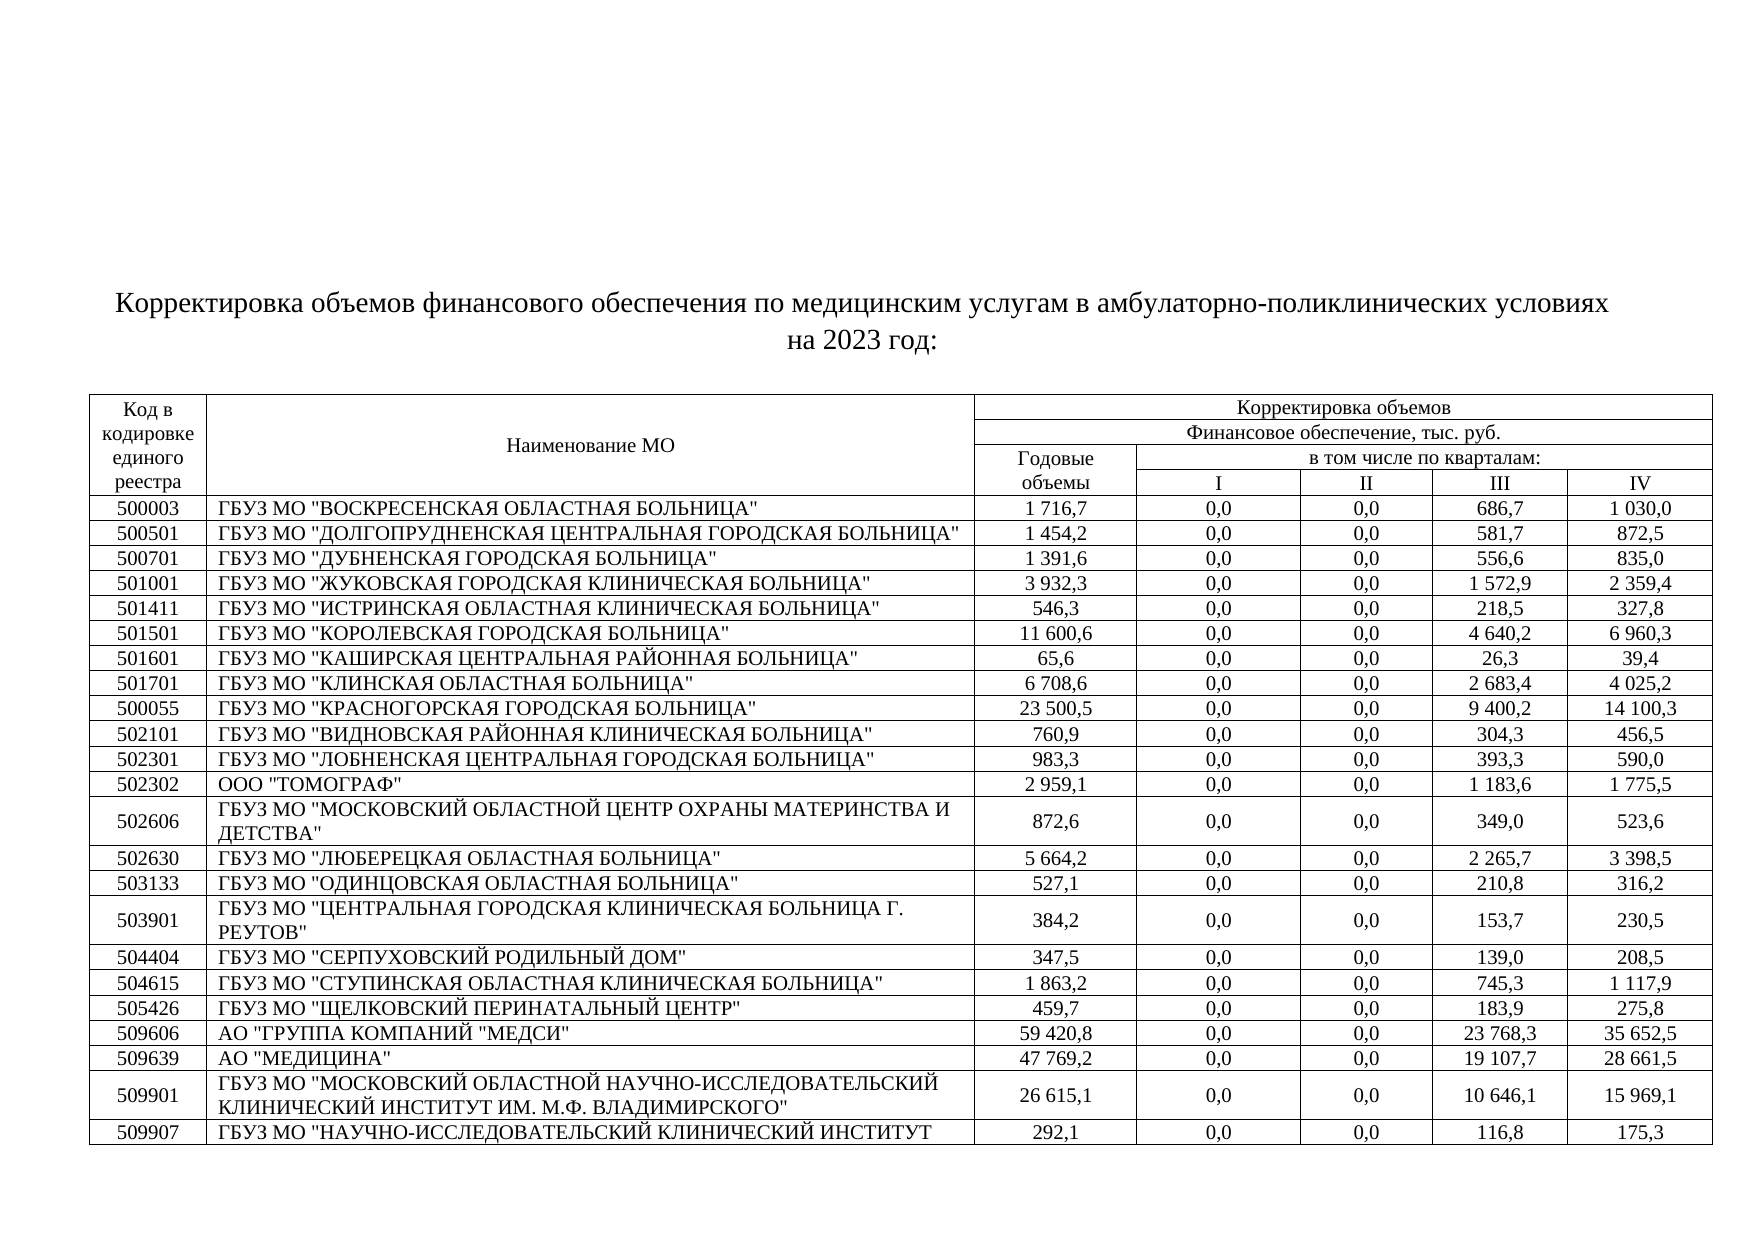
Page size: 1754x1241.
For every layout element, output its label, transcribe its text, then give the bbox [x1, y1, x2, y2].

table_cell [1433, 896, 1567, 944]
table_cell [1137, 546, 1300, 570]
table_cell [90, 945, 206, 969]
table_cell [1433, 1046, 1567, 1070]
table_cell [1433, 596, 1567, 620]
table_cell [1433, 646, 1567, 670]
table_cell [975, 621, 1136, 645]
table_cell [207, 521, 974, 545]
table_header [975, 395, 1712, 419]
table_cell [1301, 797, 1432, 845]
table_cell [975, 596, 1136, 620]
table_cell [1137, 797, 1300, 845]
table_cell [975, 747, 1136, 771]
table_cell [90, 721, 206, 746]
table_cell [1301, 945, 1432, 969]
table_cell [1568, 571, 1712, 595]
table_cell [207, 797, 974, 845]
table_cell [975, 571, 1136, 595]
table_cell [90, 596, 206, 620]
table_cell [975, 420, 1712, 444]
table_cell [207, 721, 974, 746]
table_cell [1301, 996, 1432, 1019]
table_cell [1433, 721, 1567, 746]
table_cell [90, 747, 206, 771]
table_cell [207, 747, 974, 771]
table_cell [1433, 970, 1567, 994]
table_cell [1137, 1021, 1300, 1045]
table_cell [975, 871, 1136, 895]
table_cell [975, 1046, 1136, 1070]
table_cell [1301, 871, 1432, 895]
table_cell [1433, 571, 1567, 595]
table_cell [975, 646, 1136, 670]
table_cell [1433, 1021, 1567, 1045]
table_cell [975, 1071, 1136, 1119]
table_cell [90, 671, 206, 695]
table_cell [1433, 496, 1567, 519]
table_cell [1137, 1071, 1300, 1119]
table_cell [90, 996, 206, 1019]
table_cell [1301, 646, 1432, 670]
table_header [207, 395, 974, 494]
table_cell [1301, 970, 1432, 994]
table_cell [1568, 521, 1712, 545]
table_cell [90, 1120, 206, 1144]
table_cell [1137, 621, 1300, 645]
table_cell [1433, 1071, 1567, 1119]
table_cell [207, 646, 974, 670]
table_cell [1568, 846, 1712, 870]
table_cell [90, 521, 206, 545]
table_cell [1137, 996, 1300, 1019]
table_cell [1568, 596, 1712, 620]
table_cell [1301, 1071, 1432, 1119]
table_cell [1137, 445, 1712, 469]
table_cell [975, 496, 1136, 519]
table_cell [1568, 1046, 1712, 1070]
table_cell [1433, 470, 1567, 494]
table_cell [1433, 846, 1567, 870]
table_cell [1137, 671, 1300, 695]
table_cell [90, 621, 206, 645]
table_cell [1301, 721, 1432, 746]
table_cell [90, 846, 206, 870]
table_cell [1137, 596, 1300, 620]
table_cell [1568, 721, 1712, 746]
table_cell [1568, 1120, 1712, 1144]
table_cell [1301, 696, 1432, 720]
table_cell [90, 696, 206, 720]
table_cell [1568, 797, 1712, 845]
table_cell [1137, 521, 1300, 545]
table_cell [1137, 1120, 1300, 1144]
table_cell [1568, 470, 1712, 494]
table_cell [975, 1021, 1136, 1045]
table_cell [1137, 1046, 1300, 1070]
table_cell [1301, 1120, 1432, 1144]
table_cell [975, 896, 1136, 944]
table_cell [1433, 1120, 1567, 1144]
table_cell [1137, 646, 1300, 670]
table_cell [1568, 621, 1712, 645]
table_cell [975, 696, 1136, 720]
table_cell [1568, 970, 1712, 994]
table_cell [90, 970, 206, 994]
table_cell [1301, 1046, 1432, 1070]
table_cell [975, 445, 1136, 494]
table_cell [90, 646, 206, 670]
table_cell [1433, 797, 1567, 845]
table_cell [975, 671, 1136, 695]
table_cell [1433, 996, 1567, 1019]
text на 2023 год: [89, 322, 1636, 355]
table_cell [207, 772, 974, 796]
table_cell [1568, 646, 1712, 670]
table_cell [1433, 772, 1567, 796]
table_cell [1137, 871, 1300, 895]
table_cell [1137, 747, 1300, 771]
text Корректировка объемов финансового обеспечения по медицинским услугам в амбулаторно-поликлинических условиях [89, 286, 1636, 319]
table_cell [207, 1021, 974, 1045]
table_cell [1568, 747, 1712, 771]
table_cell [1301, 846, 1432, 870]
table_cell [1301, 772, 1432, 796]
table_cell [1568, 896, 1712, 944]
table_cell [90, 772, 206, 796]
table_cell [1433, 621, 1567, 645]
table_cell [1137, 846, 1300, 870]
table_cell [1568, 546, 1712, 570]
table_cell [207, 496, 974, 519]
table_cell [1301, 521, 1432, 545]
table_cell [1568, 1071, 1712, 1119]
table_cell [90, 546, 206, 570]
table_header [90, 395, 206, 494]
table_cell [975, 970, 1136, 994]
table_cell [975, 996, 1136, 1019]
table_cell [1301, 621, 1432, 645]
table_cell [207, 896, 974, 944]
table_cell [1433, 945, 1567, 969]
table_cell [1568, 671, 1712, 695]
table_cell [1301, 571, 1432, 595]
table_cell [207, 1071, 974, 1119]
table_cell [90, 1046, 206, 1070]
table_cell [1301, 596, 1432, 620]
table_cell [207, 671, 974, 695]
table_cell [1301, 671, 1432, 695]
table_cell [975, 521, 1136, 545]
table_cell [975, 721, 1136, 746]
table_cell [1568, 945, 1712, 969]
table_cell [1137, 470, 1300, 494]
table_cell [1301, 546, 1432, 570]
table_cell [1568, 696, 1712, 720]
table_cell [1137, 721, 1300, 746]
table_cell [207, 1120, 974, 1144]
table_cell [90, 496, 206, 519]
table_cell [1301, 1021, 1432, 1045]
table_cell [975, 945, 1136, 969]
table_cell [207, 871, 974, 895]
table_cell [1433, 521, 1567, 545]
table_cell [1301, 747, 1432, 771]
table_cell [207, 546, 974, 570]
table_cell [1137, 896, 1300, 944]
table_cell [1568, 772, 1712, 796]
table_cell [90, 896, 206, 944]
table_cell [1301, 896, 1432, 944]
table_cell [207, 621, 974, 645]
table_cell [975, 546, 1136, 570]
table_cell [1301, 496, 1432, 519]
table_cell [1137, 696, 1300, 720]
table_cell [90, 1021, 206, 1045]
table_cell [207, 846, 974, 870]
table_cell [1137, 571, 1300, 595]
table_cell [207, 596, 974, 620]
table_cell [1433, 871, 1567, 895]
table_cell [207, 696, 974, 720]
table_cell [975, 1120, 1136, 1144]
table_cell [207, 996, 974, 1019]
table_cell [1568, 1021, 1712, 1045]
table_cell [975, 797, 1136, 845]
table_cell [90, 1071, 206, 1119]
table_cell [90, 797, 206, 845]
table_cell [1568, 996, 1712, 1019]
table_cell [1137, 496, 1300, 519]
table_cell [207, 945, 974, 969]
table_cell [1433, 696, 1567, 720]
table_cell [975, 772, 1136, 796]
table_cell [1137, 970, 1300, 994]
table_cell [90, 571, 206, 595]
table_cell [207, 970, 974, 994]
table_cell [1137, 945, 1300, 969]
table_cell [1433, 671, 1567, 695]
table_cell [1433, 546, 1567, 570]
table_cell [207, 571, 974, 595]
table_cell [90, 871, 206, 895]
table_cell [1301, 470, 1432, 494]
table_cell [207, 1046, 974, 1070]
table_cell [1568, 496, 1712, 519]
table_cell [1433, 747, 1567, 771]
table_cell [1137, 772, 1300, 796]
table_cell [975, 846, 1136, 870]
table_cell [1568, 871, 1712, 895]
